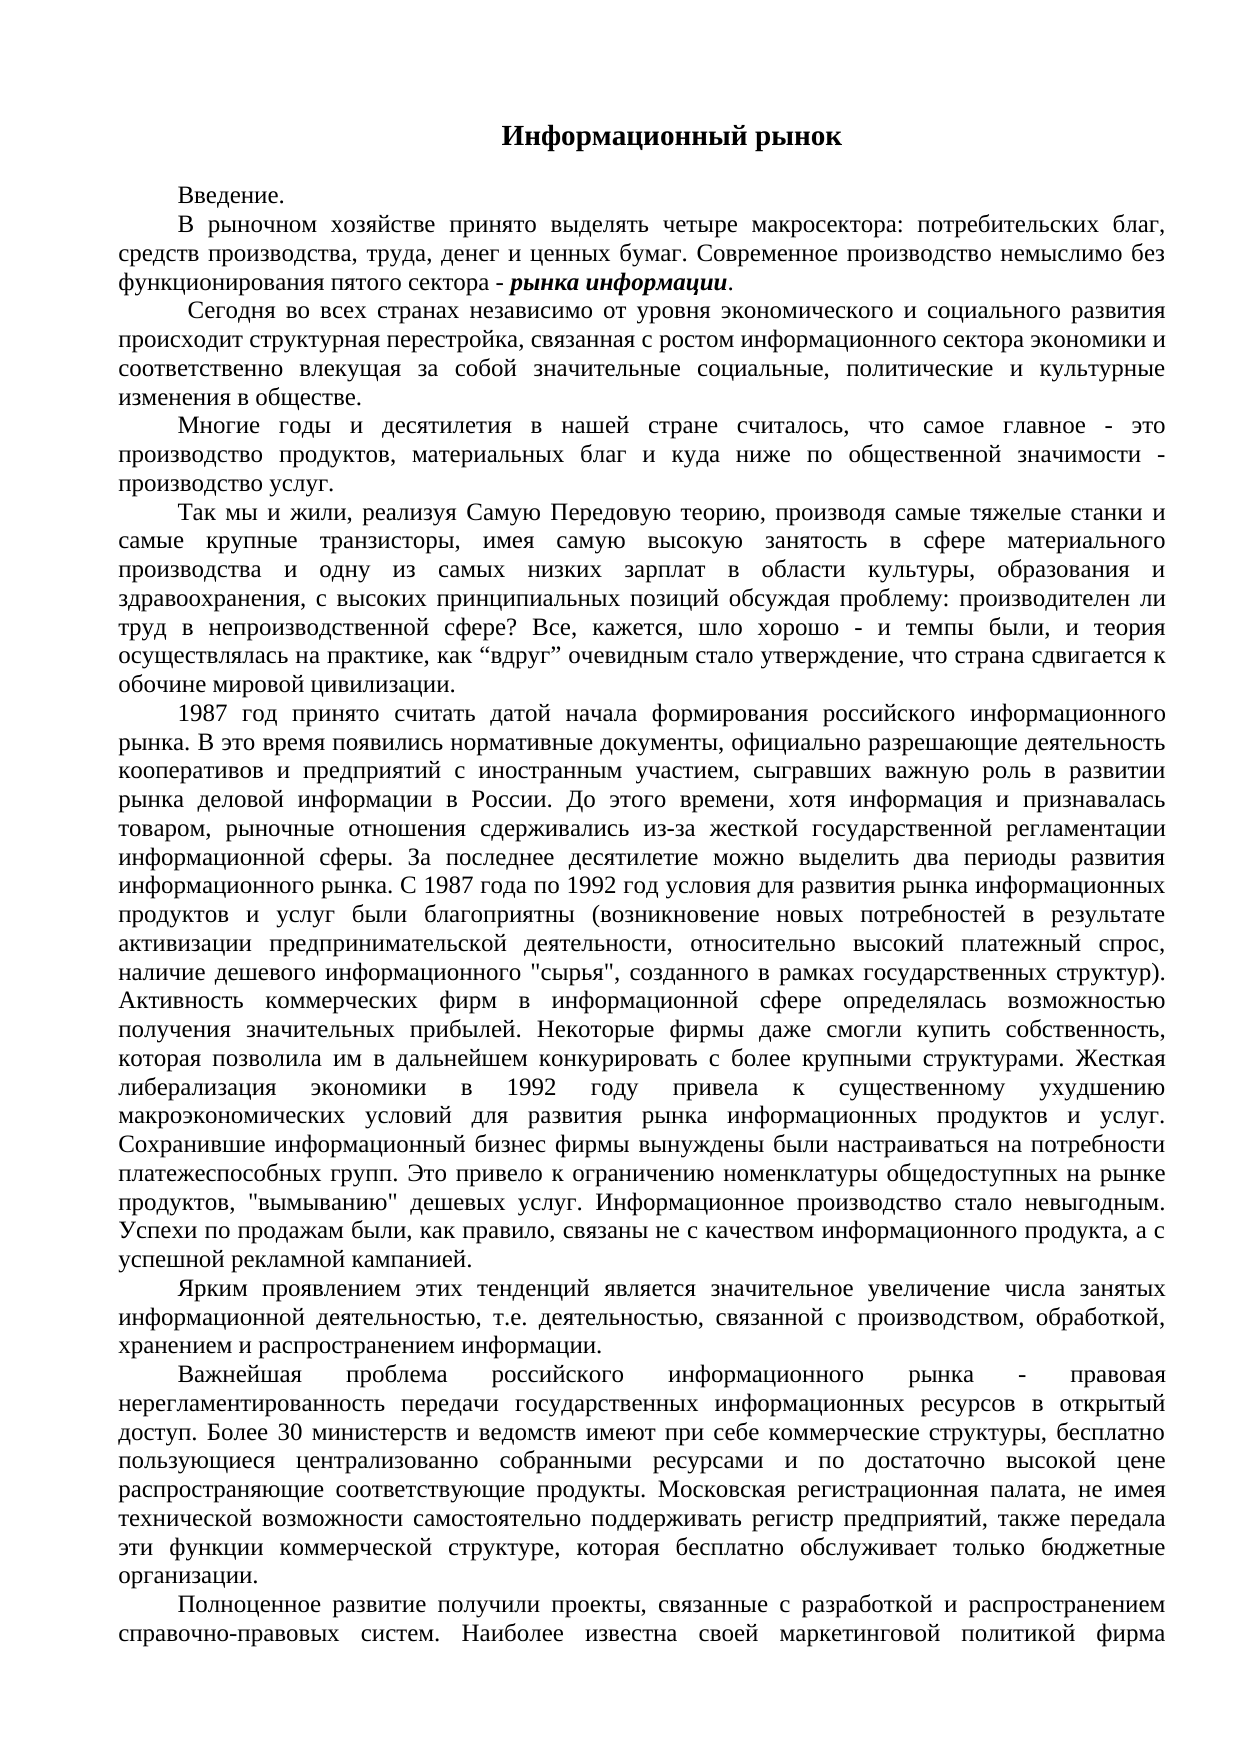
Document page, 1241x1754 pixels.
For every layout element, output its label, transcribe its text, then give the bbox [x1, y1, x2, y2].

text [118, 1589, 1167, 1647]
text Многие годы и десятилетия в нашей стране считалось, что самое главное - это производство продуктов, материальных благ и куда ниже по общественной значимости - производство услуг. [118, 410, 1167, 497]
text 1987 год принято считать датой начала формирования российского информационного рынка. В это время появились нормативные документы, официально разрешающие деятельность кооперативов и предприятий с иностранным участием, сыгравших важную роль в развитии рынка деловой информации в России. До этого времени, хотя информация и признавалась товаром, рыночные отношения сдерживались из-за жесткой государственной регламентации информационной сферы. За последнее десятилетие можно выделить два периоды развития информационного рынка. С 1987 года по 1992 год условия для развития рынка информационных продуктов и услуг были благоприятны (возникновение новых потребностей в результате активизации предпринимательской деятельности, относительно высокий платежный спрос, наличие дешевого информационного "сырья", созданного в рамках государственных структур). Активность коммерческих фирм в информационной сфере определялась возможностью получения значительных прибылей. Некоторые фирмы даже смогли купить собственность, которая позволила им в дальнейшем конкурировать с более крупными структурами. Жесткая либерализация экономики в 1992 году привела к существенному ухудшению макроэкономических условий для развития рынка информационных продуктов и услуг. Сохранившие информационный бизнес фирмы вынуждены были настраиваться на потребности платежеспособных групп. Это привело к ограничению номенклатуры общедоступных на рынке продуктов, "вымыванию" дешевых услуг. Информационное производство стало невыгодным. Успехи по продажам были, как правило, связаны не с качеством информационного продукта, а с успешной рекламной кампанией. [118, 698, 1167, 1273]
text Введение. [118, 180, 1167, 209]
title Информационный рынок [118, 118, 1167, 152]
text Сегодня во всех странах независимо от уровня экономического и социального развития происходит структурная перестройка, связанная с ростом информационного сектора экономики и соответственно влекущая за собой значительные социальные, политические и культурные изменения в обществе. [118, 295, 1167, 410]
text Так мы и жили, реализуя Самую Передовую теорию, производя самые тяжелые станки и самые крупные транзисторы, имея самую высокую занятость в сфере материального производства и одну из самых низких зарплат в области культуры, образования и здравоохранения, с высоких принципиальных позиций обсуждая проблему: производителен ли труд в непроизводственной сфере? Все, кажется, шло хорошо - и темпы были, и теория осуществлялась на практике, как “вдруг” очевидным стало утверждение, что страна сдвигается к обочине мировой цивилизации. [118, 497, 1167, 698]
text В рыночном хозяйстве принято выделять четыре макросектора: потребительских благ, средств производства, труда, денег и ценных бумаг. Современное производство немыслимо без функционирования пятого сектора - рынка информации. [118, 209, 1167, 295]
text Ярким проявлением этих тенденций является значительное увеличение числа занятых информационной деятельностью, т.е. деятельностью, связанной с производством, обработкой, хранением и распространением информации. [118, 1273, 1167, 1359]
text Важнейшая проблема российского информационного рынка - правовая нерегламентированность передачи государственных информационных ресурсов в открытый доступ. Более 30 министерств и ведомств имеют при себе коммерческие структуры, бесплатно пользующиеся централизованно собранными ресурсами и по достаточно высокой цене распространяющие соответствующие продукты. Московская регистрационная палата, не имея технической возможности самостоятельно поддерживать регистр предприятий, также передала эти функции коммерческой структуре, которая бесплатно обслуживает только бюджетные организации. [118, 1359, 1167, 1589]
